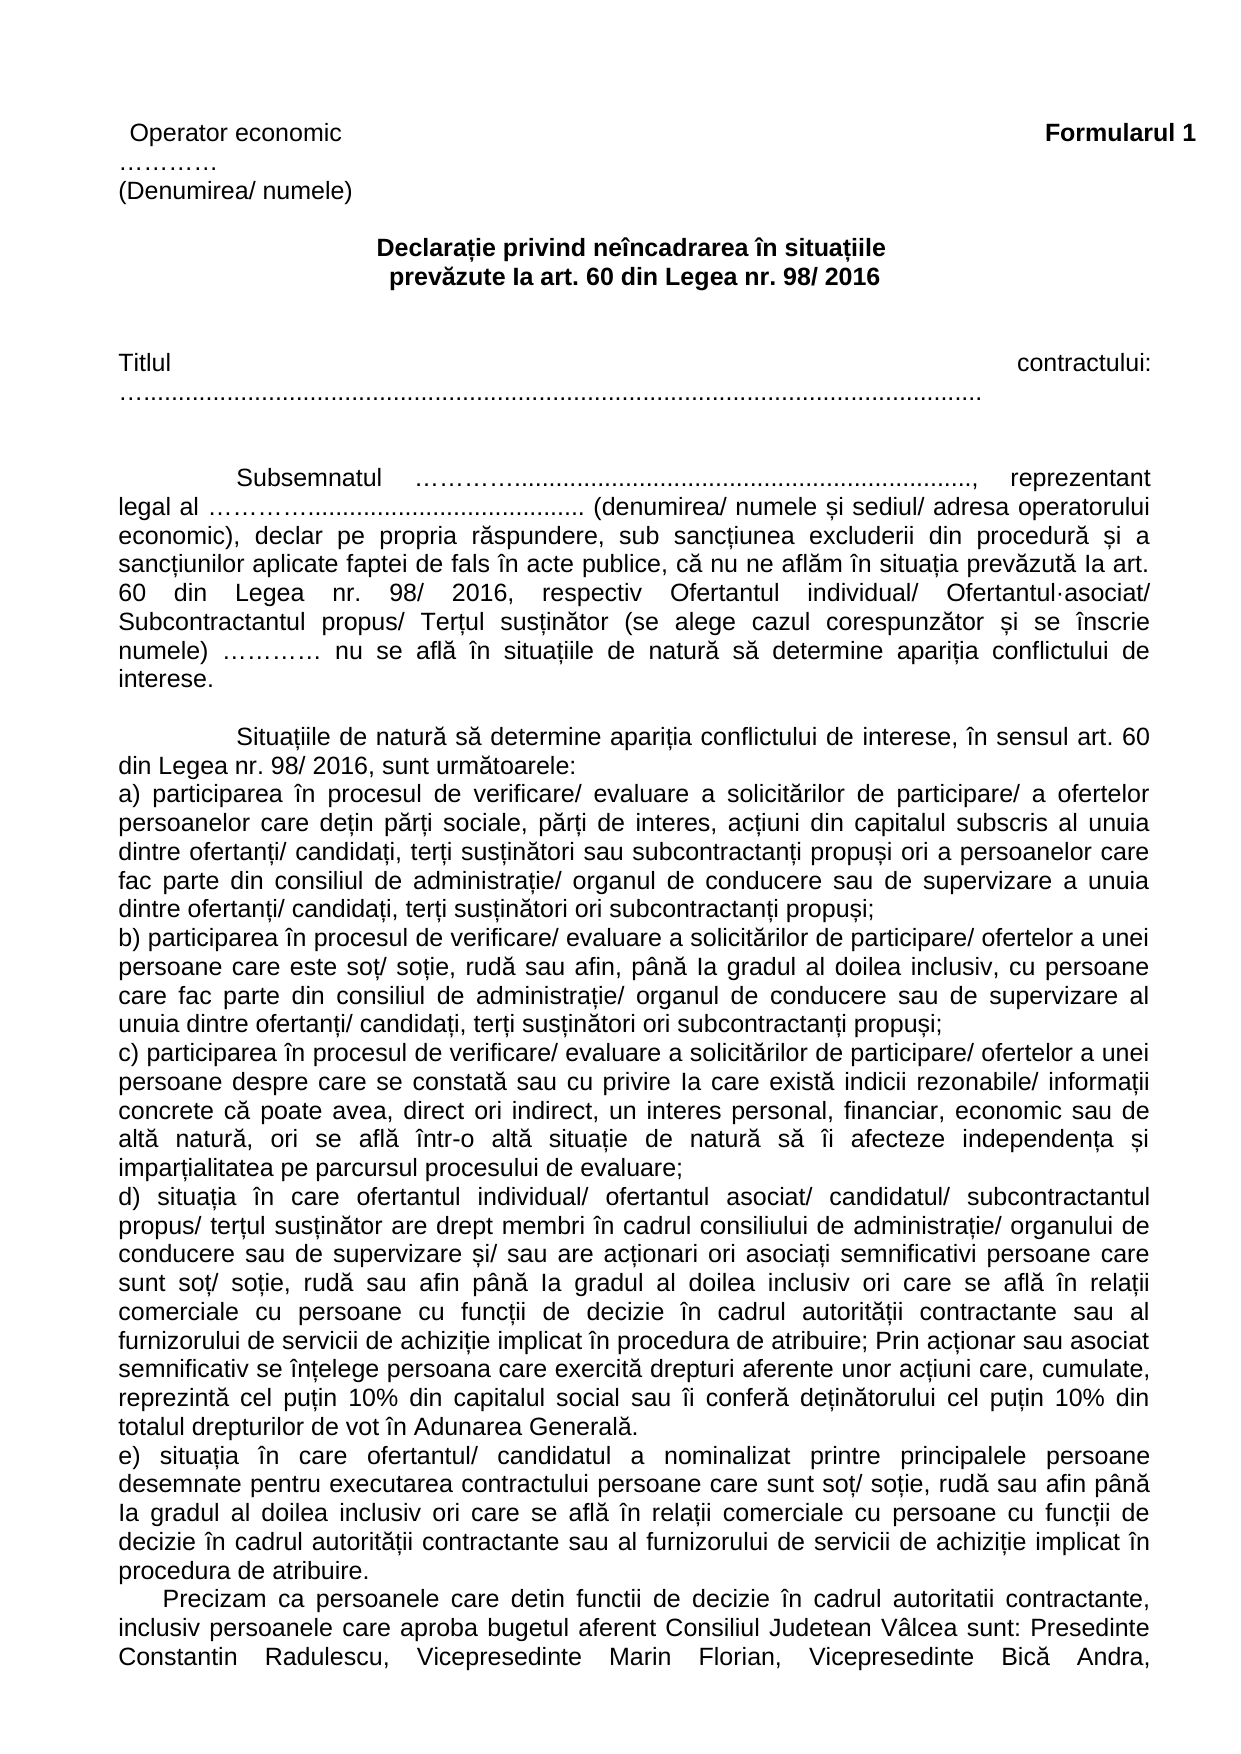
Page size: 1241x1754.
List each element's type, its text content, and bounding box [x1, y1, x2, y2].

text Subsemnatul ………….................................................................., reprezentant legal al …………........................................ (denumirea/ numele și sediul/ adresa operatorului economic), declar pe propria răspundere, sub sancțiunea excluderii din procedură și a sancțiunilor aplicate faptei de fals în acte publice, că nu ne aflăm în situația prevăzută Ia art. 60 din Legea nr. 98/ 2016, respectiv Ofertantul individual/ Ofertantul·asociat/ Subcontractantul propus/ Terțul susținător (se alege cazul corespunzător și se înscrie numele) ………… nu se află în situațiile de natură să determine apariția conflictului de interese. [118, 463, 1152, 693]
text a) participarea în procesul de verificare/ evaluare a solicitărilor de participare/ a ofertelor persoanelor care dețin părți sociale, părți de interes, acțiuni din capitalul subscris al unuia dintre ofertanți/ candidați, terți susținători sau subcontractanți propuși ori a persoanelor care fac parte din consiliul de administrație/ organul de conducere sau de supervizare a unuia dintre ofertanți/ candidați, terți susținători ori subcontractanți propuși; [118, 779, 1152, 923]
text c) participarea în procesul de verificare/ evaluare a solicitărilor de participare/ ofertelor a unei persoane despre care se constată sau cu privire Ia care există indicii rezonabile/ informații concrete că poate avea, direct ori indirect, un interes personal, financiar, economic sau de altă natură, ori se află într-o altă situație de natură să îi afecteze independența și imparțialitatea pe parcursul procesului de evaluare; [118, 1038, 1152, 1182]
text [118, 1584, 1152, 1671]
table_header Operator economic [118, 118, 590, 147]
text (Denumirea/ numele) [118, 176, 1152, 204]
text Declarație privind neîncadrarea în situațiile prevăzute Ia art. 60 din Legea nr. 98/ 2016 [118, 233, 1152, 291]
text Situațiile de natură să determine apariția conflictului de interese, în sensul art. 60 din Legea nr. 98/ 2016, sunt următoarele: [118, 722, 1152, 779]
text d) situația în care ofertantul individual/ ofertantul asociat/ candidatul/ subcontractantul propus/ terțul susținător are drept membri în cadrul consiliului de administrație/ organului de conducere sau de supervizare și/ sau are acționari ori asociați semnificativi persoane care sunt soț/ soție, rudă sau afin până Ia gradul al doilea inclusiv ori care se află în relații comerciale cu persoane cu funcții de decizie în cadrul autorității contractante sau al furnizorului de servicii de achiziție implicat în procedura de atribuire; Prin acționar sau asociat semnificativ se înțelege persoana care exercită drepturi aferente unor acțiuni care, cumulate, reprezintă cel puțin 10% din capitalul social sau îi conferă deținătorului cel puțin 10% din totalul drepturilor de vot în Adunarea Generală. [118, 1182, 1152, 1441]
text b) participarea în procesul de verificare/ evaluare a solicitărilor de participare/ ofertelor a unei persoane care este soț/ soție, rudă sau afin, până Ia gradul al doilea inclusiv, cu persoane care fac parte din consiliul de administrație/ organul de conducere sau de supervizare al unuia dintre ofertanți/ candidați, terți susținători ori subcontractanți propuși; [118, 923, 1152, 1038]
text ………… [118, 147, 1152, 176]
text Titlul contractului:…......................................................................................................................... [118, 348, 1152, 406]
table_header Formularul 1 [590, 118, 1207, 147]
text e) situația în care ofertantul/ candidatul a nominalizat printre principalele persoane desemnate pentru executarea contractului persoane care sunt soț/ soție, rudă sau afin până Ia gradul al doilea inclusiv ori care se află în relații comerciale cu persoane cu funcții de decizie în cadrul autorității contractante sau al furnizorului de servicii de achiziție implicat în procedura de atribuire. [118, 1441, 1152, 1584]
